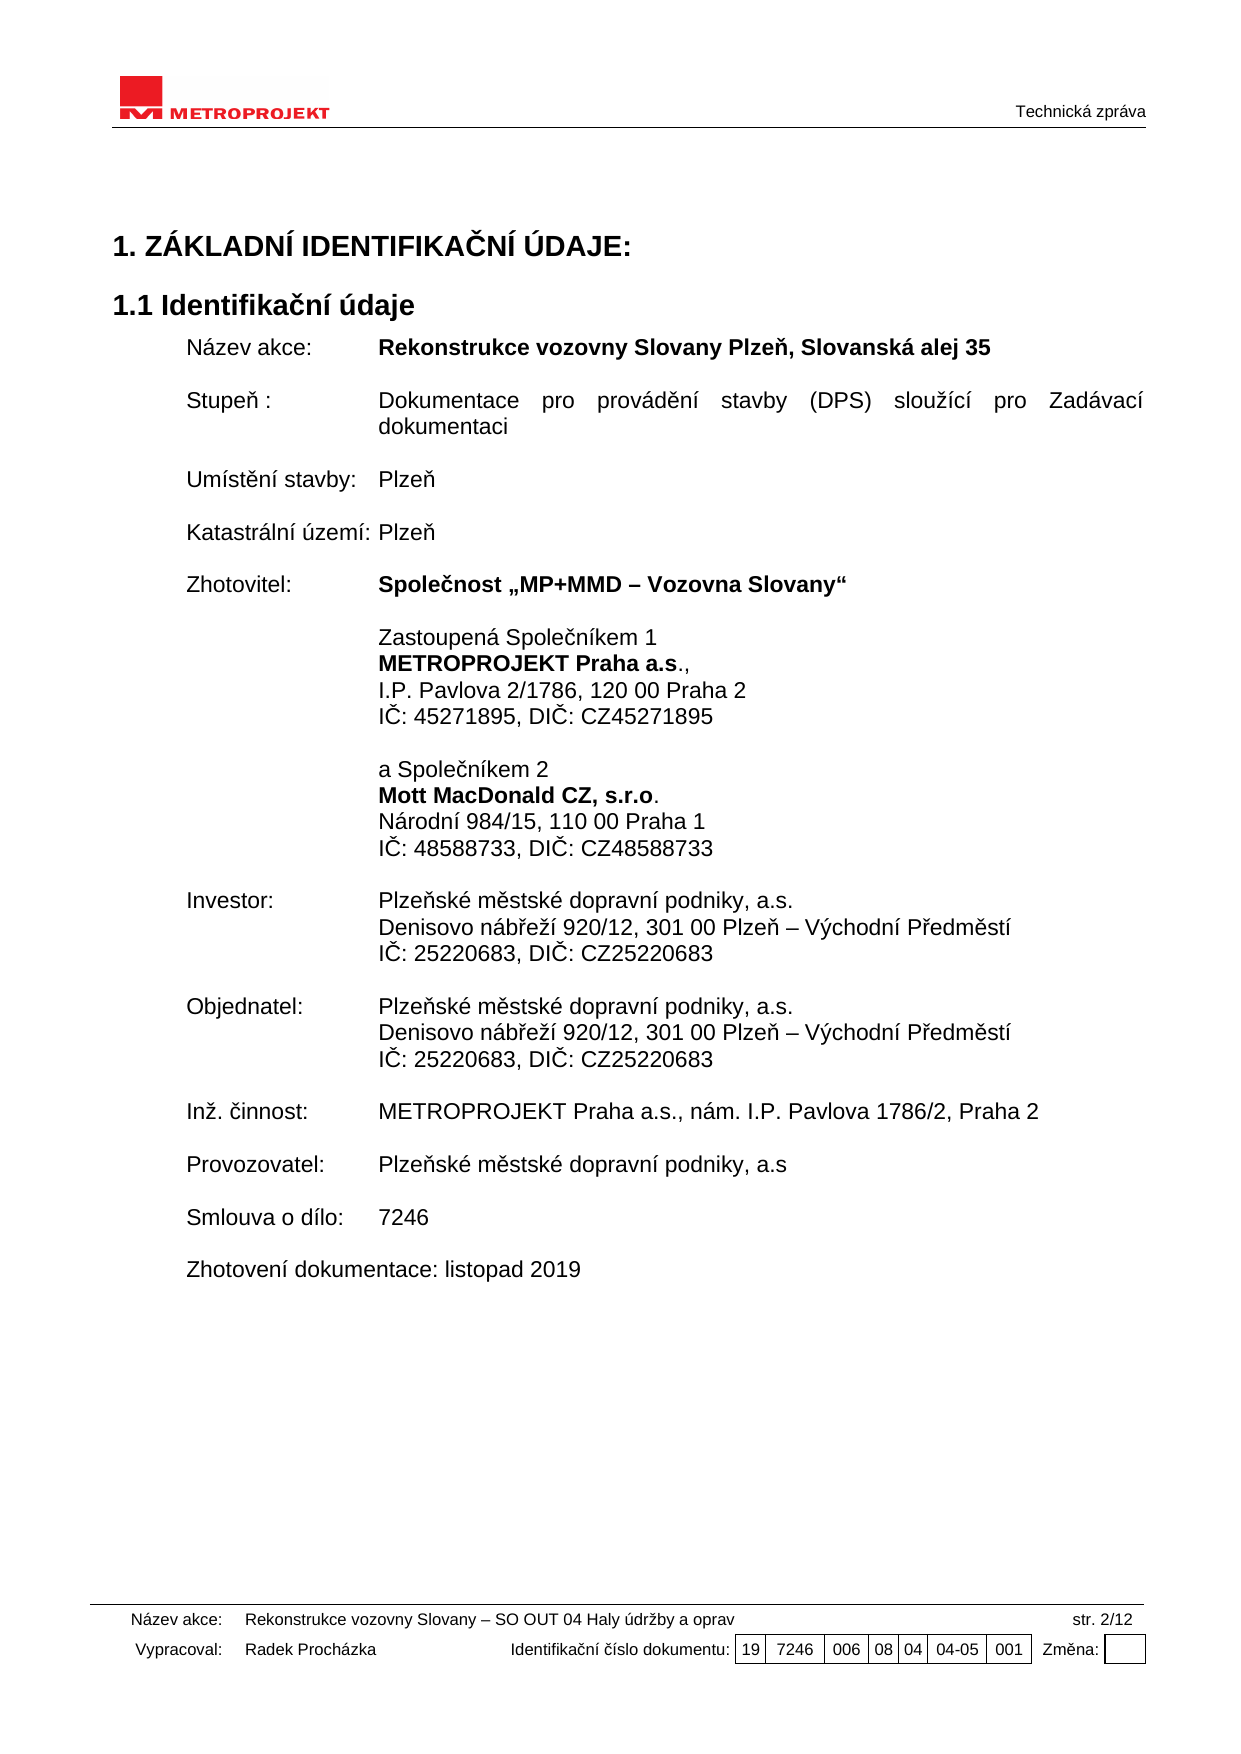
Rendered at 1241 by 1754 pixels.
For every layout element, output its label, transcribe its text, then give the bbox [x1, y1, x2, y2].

text Denisovo nábřeží 920/12, 301 00 Plzeň – Východní Předměstí [112, 914, 1174, 940]
text Katastrální území: Plzeň [112, 518, 1144, 545]
text Umístění stavby: Plzeň [112, 466, 1144, 492]
text a Společníkem 2 [112, 756, 1144, 782]
text IČ: 45271895, DIČ: CZ45271895 [112, 703, 1144, 729]
text Smlouva o dílo: 7246 [112, 1204, 1174, 1230]
text Název akce: Rekonstrukce vozovny Slovany Plzeň, Slovanská alej 35 [112, 334, 1144, 360]
text Inž. činnost: METROPROJEKT Praha a.s., nám. I.P. Pavlova 1786/2, Praha 2 [112, 1098, 1144, 1124]
text I.P. Pavlova 2/1786, 120 00 Praha 2 [112, 677, 1144, 703]
text Denisovo nábřeží 920/12, 301 00 Plzeň – Východní Předměstí [112, 1019, 1174, 1046]
text METROPROJEKT Praha a.s., [112, 650, 1144, 677]
text Provozovatel: Plzeňské městské dopravní podniky, a.s [112, 1151, 1174, 1177]
text Objednatel: Plzeňské městské dopravní podniky, a.s. [112, 993, 1174, 1019]
text IČ: 25220683, DIČ: CZ25220683 [112, 1046, 1174, 1072]
text Investor: Plzeňské městské dopravní podniky, a.s. [112, 887, 1174, 914]
text Mott MacDonald CZ, s.r.o. [112, 782, 1144, 808]
text Stupeň : Dokumentace pro provádění stavby (DPS) sloužící pro Zadávací dokumentaci [186, 387, 1144, 439]
subtitle ZÁKLADNÍ Identifikační údaje: [112, 229, 1144, 263]
text Zhotovení dokumentace: listopad 2019 [112, 1256, 1144, 1283]
text Zhotovitel: Společnost „MP+MMD – Vozovna Slovany“ [112, 571, 1144, 597]
subtitle Identifikační údaje [112, 288, 1144, 321]
text Zastoupená Společníkem 1 [112, 624, 1144, 650]
text IČ: 48588733, DIČ: CZ48588733 [112, 835, 1144, 861]
text Národní 984/15, 110 00 Praha 1 [112, 808, 1144, 835]
text IČ: 25220683, DIČ: CZ25220683 [112, 940, 1174, 966]
